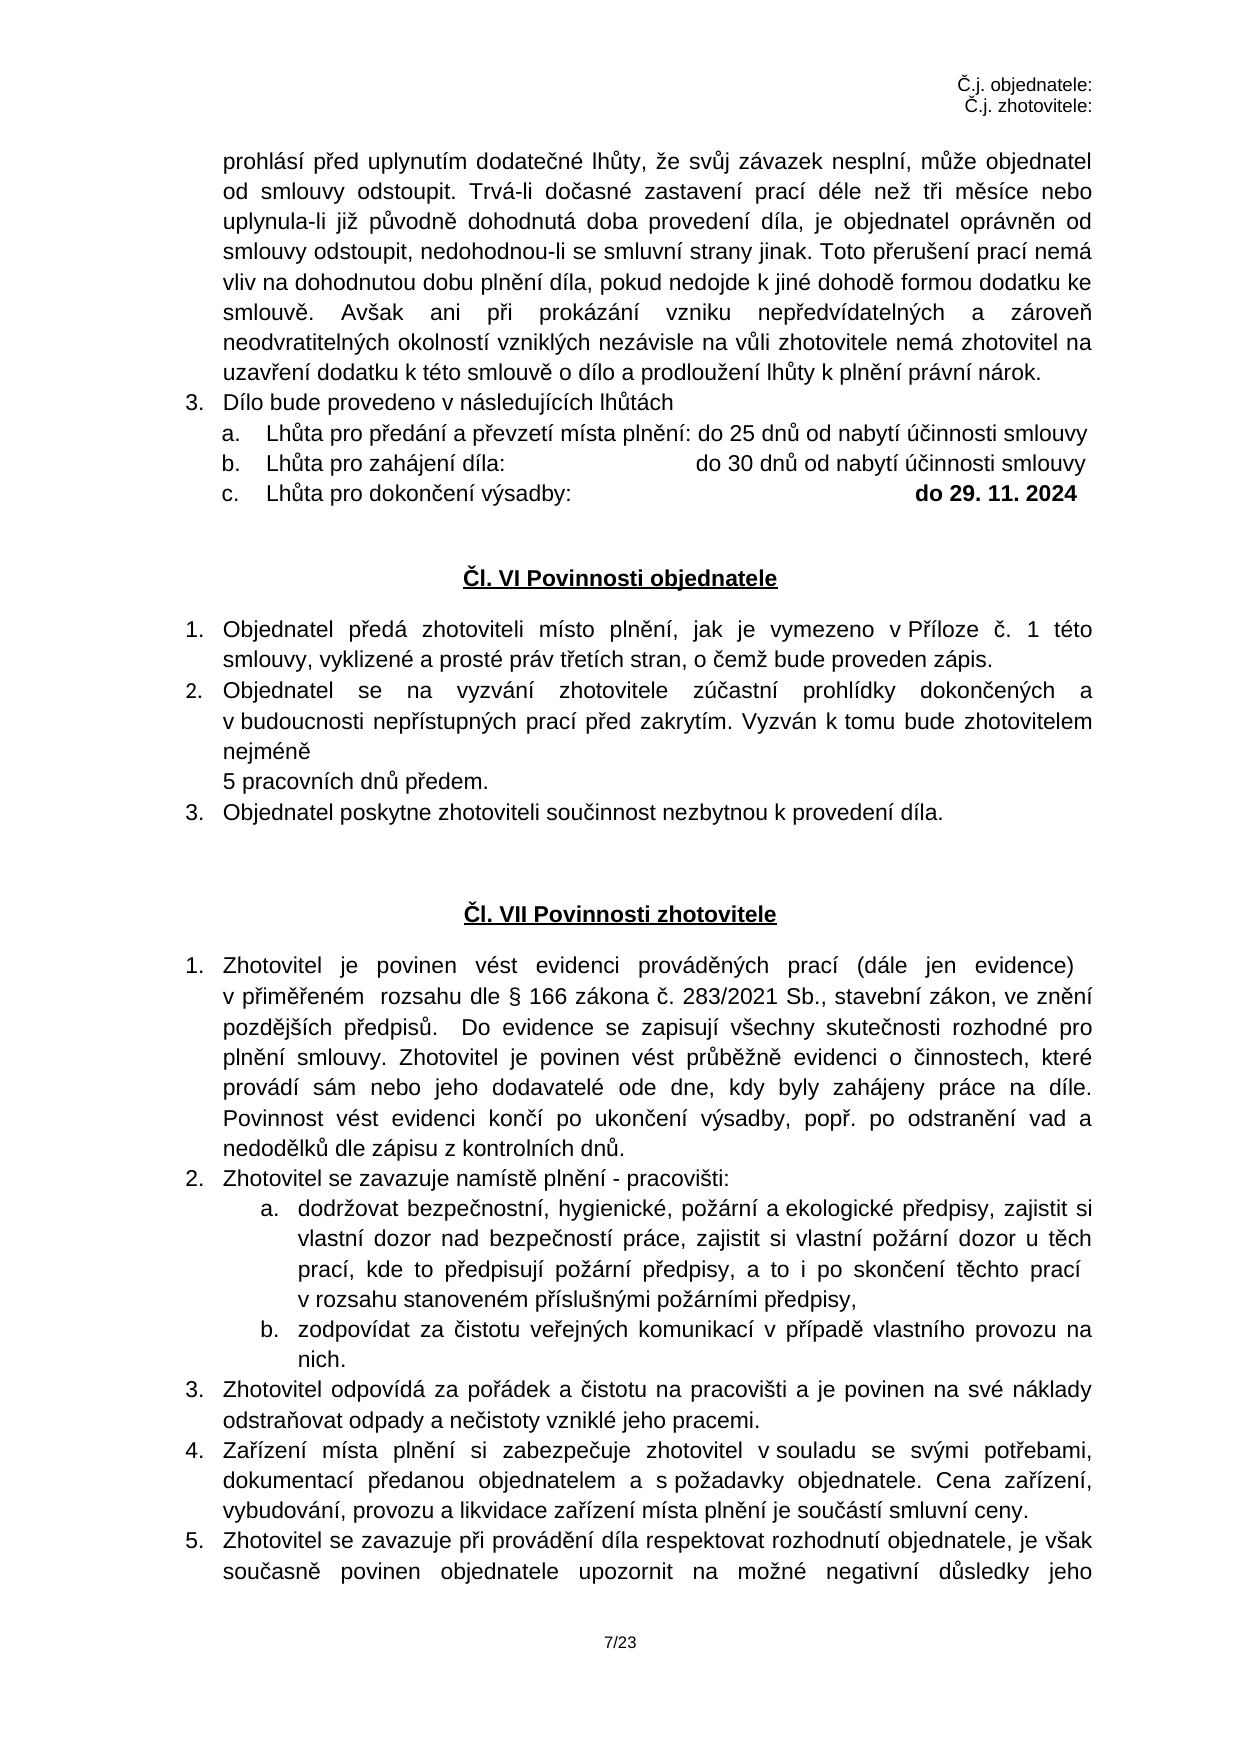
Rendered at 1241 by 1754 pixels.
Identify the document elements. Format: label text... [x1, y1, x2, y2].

list Zhotovitel se zavazuje namístě plnění - pracovišti: [185, 1165, 1093, 1191]
list Lhůta pro předání a převzetí místa plnění: do 25 dnů od nabytí účinnosti smlouvy [221, 419, 1093, 446]
text Čl. VI Povinnosti objednatele [148, 564, 1093, 591]
list Zhotovitel je povinen vést evidenci prováděných prací (dále jen evidence) v přiměřeném rozsahu dle § 166 zákona č. 283/2021 Sb., stavební zákon, ve znění pozdějších předpisů. Do evidence se zapisují všechny skutečnosti rozhodné pro plnění smlouvy. Zhotovitel je povinen vést průběžně evidenci o činnostech, které provádí sám nebo jeho dodavatelé ode dne, kdy byly zahájeny práce na díle. Povinnost vést evidenci končí po ukončení výsadby, popř. po odstranění vad a nedodělků dle zápisu z kontrolních dnů. [185, 952, 1093, 1161]
list Lhůta pro zahájení díla: do 30 dnů od nabytí účinnosti smlouvy [221, 450, 1093, 476]
list Zhotovitel odpovídá za pořádek a čistotu na pracovišti a je povinen na své náklady odstraňovat odpady a nečistoty vzniklé jeho pracemi. [185, 1376, 1093, 1433]
list Objednatel poskytne zhotoviteli součinnost nezbytnou k provedení díla. [185, 798, 1093, 825]
list Objednatel se na vyzvání zhotovitele zúčastní prohlídky dokončených a v budoucnosti nepřístupných prací před zakrytím. Vyzván k tomu bude zhotovitelem nejméně 5 pracovních dnů předem. [185, 676, 1093, 794]
list Zařízení místa plnění si zabezpečuje zhotovitel v souladu se svými potřebami, dokumentací předanou objednatelem a s požadavky objednatele. Cena zařízení, vybudování, provozu a likvidace zařízení místa plnění je součástí smluvní ceny. [185, 1437, 1093, 1524]
list zodpovídat za čistotu veřejných komunikací v případě vlastního provozu na nich. [260, 1316, 1093, 1373]
list Lhůta pro dokončení výsadby: do 29. 11. 2024 [221, 480, 1093, 506]
text Čl. VII Povinnosti zhotovitele [148, 901, 1093, 927]
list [185, 1527, 1093, 1584]
list dodržovat bezpečnostní, hygienické, požární a ekologické předpisy, zajistit si vlastní dozor nad bezpečností práce, zajistit si vlastní požární dozor u těch prací, kde to předpisují požární předpisy, a to i po skončení těchto prací v rozsahu stanoveném příslušnými požárními předpisy, [260, 1195, 1093, 1312]
list Objednatel předá zhotoviteli místo plnění, jak je vymezeno v Příloze č. 1 této smlouvy, vyklizené a prosté práv třetích stran, o čemž bude proveden zápis. [185, 616, 1093, 672]
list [185, 148, 1093, 385]
list Dílo bude provedeno v následujících lhůtách [185, 389, 1093, 416]
